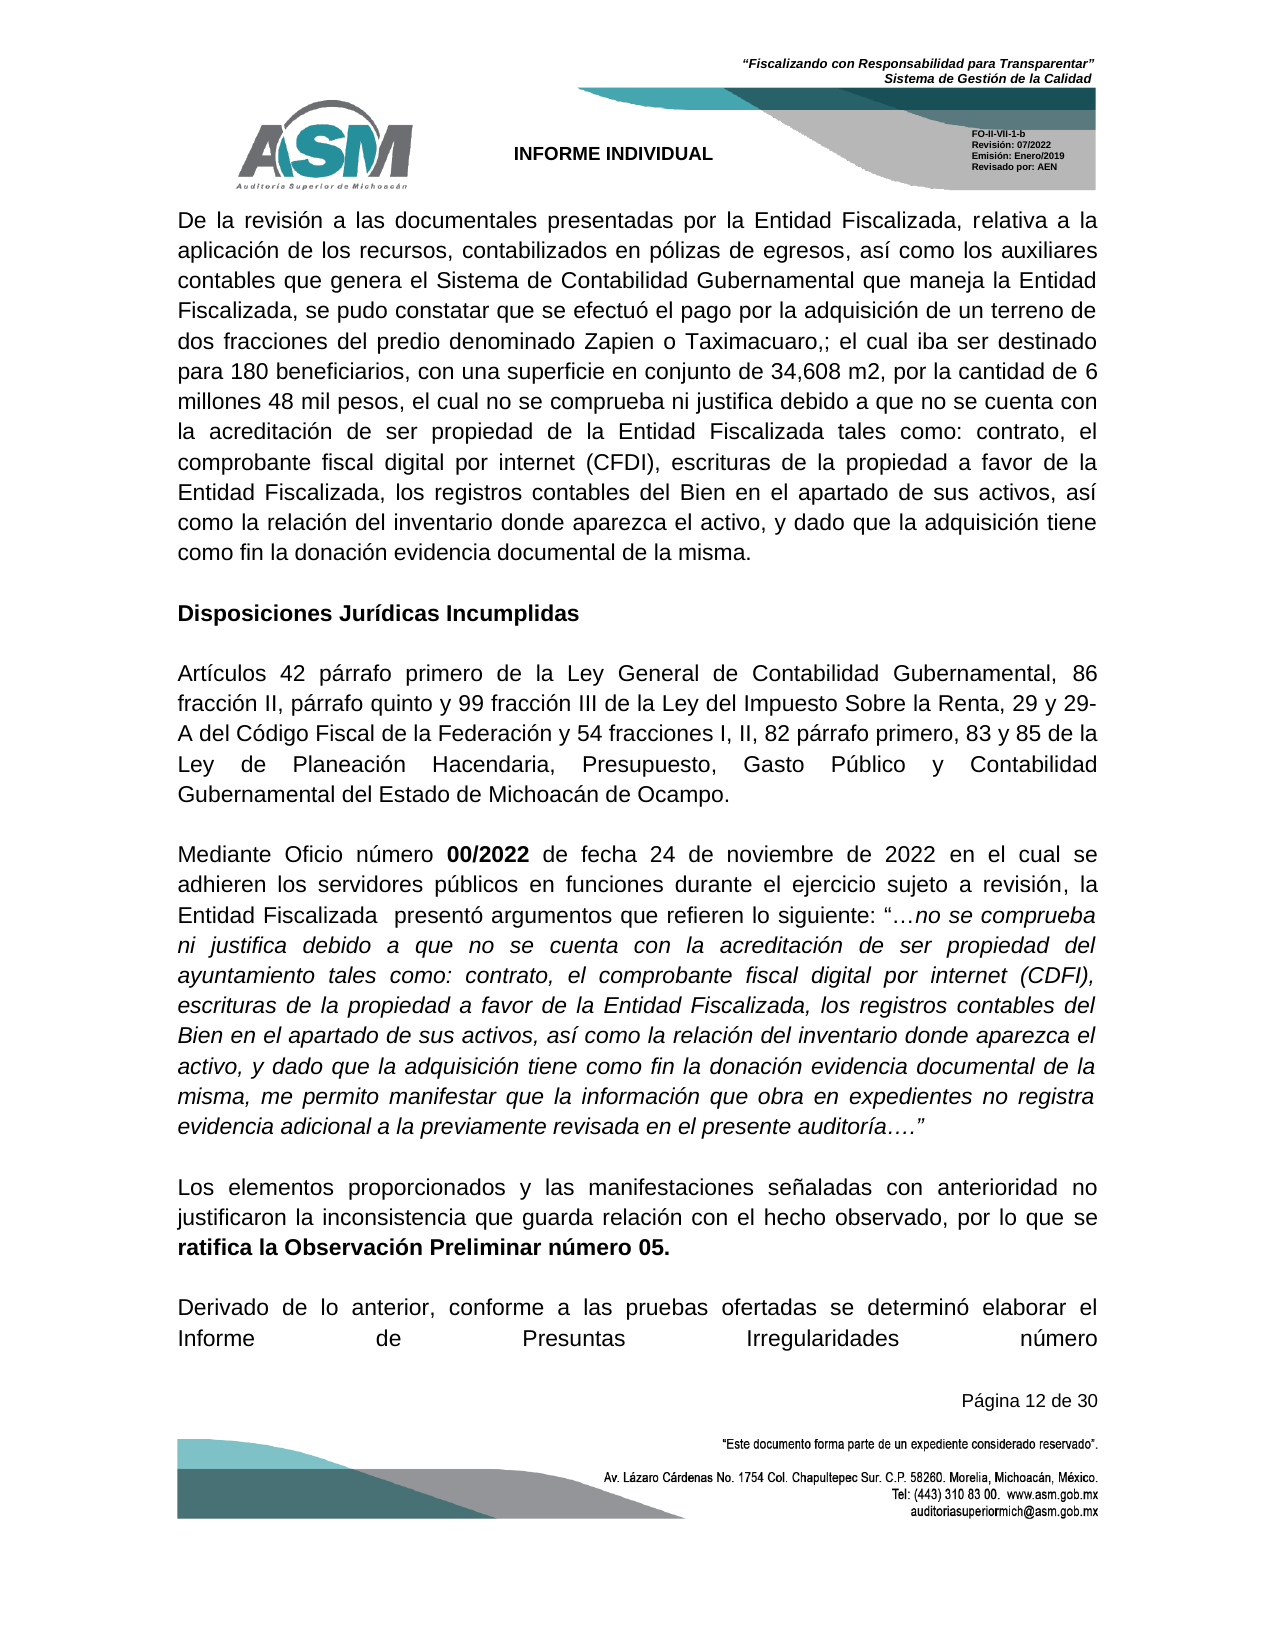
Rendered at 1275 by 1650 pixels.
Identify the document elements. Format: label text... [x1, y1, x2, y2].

picture [177, 1439, 1098, 1519]
text Los elementos proporcionados y las manifestaciones señaladas con anterioridad no justificaron la inconsistencia que guarda relación con el hecho observado, por lo que se ratifica la Observación Preliminar número 05. [177, 1173, 1098, 1260]
text Artículos 42 párrafo primero de la Ley General de Contabilidad Gubernamental, 86 fracción II, párrafo quinto y 99 fracción III de la Ley del Impuesto Sobre la Renta, 29 y 29-A del Código Fiscal de la Federación y 54 fracciones I, II, 82 párrafo primero, 83 y 85 de la Ley de Planeación Hacendaria, Presupuesto, Gasto Público y Contabilidad Gubernamental del Estado de Michoacán de Ocampo. [177, 660, 1098, 807]
text Disposiciones Jurídicas Incumplidas [177, 599, 1098, 626]
text De la revisión a las documentales presentadas por la Entidad Fiscalizada, relativa a la aplicación de los recursos, contabilizados en pólizas de egresos, así como los auxiliares contables que genera el Sistema de Contabilidad Gubernamental que maneja la Entidad Fiscalizada, se pudo constatar que se efectuó el pago por la adquisición de un terreno de dos fracciones del predio denominado Zapien o Taximacuaro,; el cual iba ser destinado para 180 beneficiarios, con una superficie en conjunto de 34,608 m2, por la cantidad de 6 millones 48 mil pesos, el cual no se comprueba ni justifica debido a que no se cuenta con la acreditación de ser propiedad de la Entidad Fiscalizada tales como: contrato, el comprobante fiscal digital por internet (CFDI), escrituras de la propiedad a favor de la Entidad Fiscalizada, los registros contables del Bien en el apartado de sus activos, así como la relación del inventario donde aparezca el activo, y dado que la adquisición tiene como fin la donación evidencia documental de la misma. [177, 207, 1098, 565]
text Mediante Oficio número 00/2022 de fecha 24 de noviembre de 2022 en el cual se adhieren los servidores públicos en funciones durante el ejercicio sujeto a revisión, la Entidad Fiscalizada presentó argumentos que refieren lo siguiente: “…no se comprueba ni justifica debido a que no se cuenta con la acreditación de ser propiedad del ayuntamiento tales como: contrato, el comprobante fiscal digital por internet (CDFI), escrituras de la propiedad a favor de la Entidad Fiscalizada, los registros contables del Bien en el apartado de sus activos, así como la relación del inventario donde aparezca el activo, y dado que la adquisición tiene como fin la donación evidencia documental de la misma, me permito manifestar que la información que obra en expedientes no registra evidencia adicional a la previamente revisada en el presente auditoría….” [177, 841, 1098, 1139]
